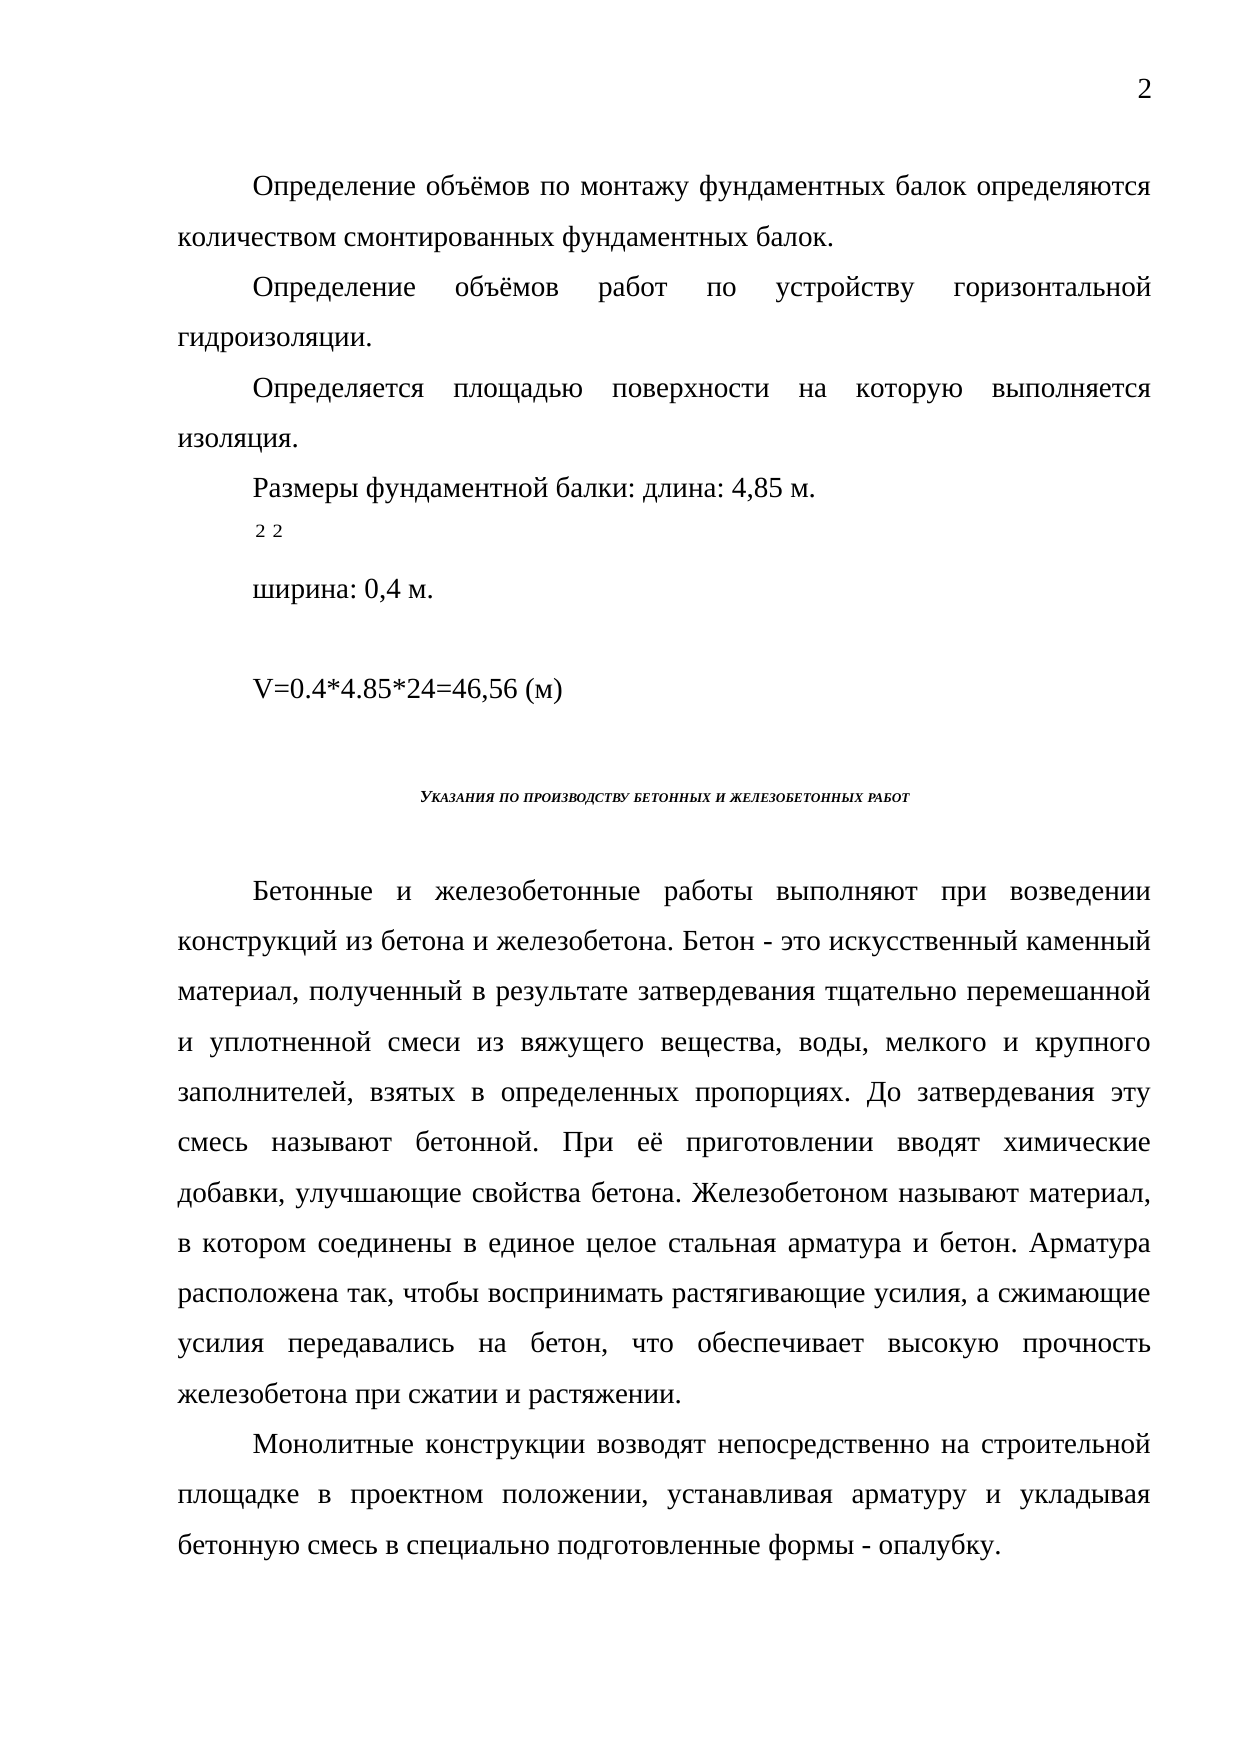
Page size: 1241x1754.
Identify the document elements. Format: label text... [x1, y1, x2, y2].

text Монолитные конструкции возводят непосредственно на строительной площадке в проектном положении, устанавливая арматуру и укладывая бетонную смесь в специально подготовленные формы - опалубку. [177, 1426, 1152, 1560]
text V=0.4*4.85*24=46,56 (м) [177, 672, 1152, 705]
text Размеры фундаментной балки: длина: 4,85 м. [177, 470, 1152, 504]
text Бетонные и железобетонные работы выполняют при возведении конструкций из бетона и железобетона. Бетон - это искусственный каменный материал, полученный в результате затвердевания тщательно перемешанной и уплотненной смеси из вяжущего вещества, воды, мелкого и крупного заполнителей, взятых в определенных пропорциях. До затвердевания эту смесь называют бетонной. При её приготовлении вводят химические добавки, улучшающие свойства бетона. Железобетоном называют материал, в котором соединены в единое целое стальная арматура и бетон. Арматура расположена так, чтобы воспринимать растягивающие усилия, а сжимающие усилия передавались на бетон, что обеспечивает высокую прочность железобетона при сжатии и растяжении. [177, 873, 1152, 1409]
text Определение объёмов работ по устройству горизонтальной гидроизоляции. [177, 269, 1152, 353]
text Определение объёмов по монтажу фундаментных балок определяются количеством смонтированных фундаментных балок. [177, 168, 1152, 252]
text Определяется площадью поверхности на которую выполняется изоляция. [177, 370, 1152, 453]
subtitle Указания по производству бетонных и железобетонных работ [177, 772, 1152, 806]
text ширина: 0,4 м. [177, 571, 1152, 604]
